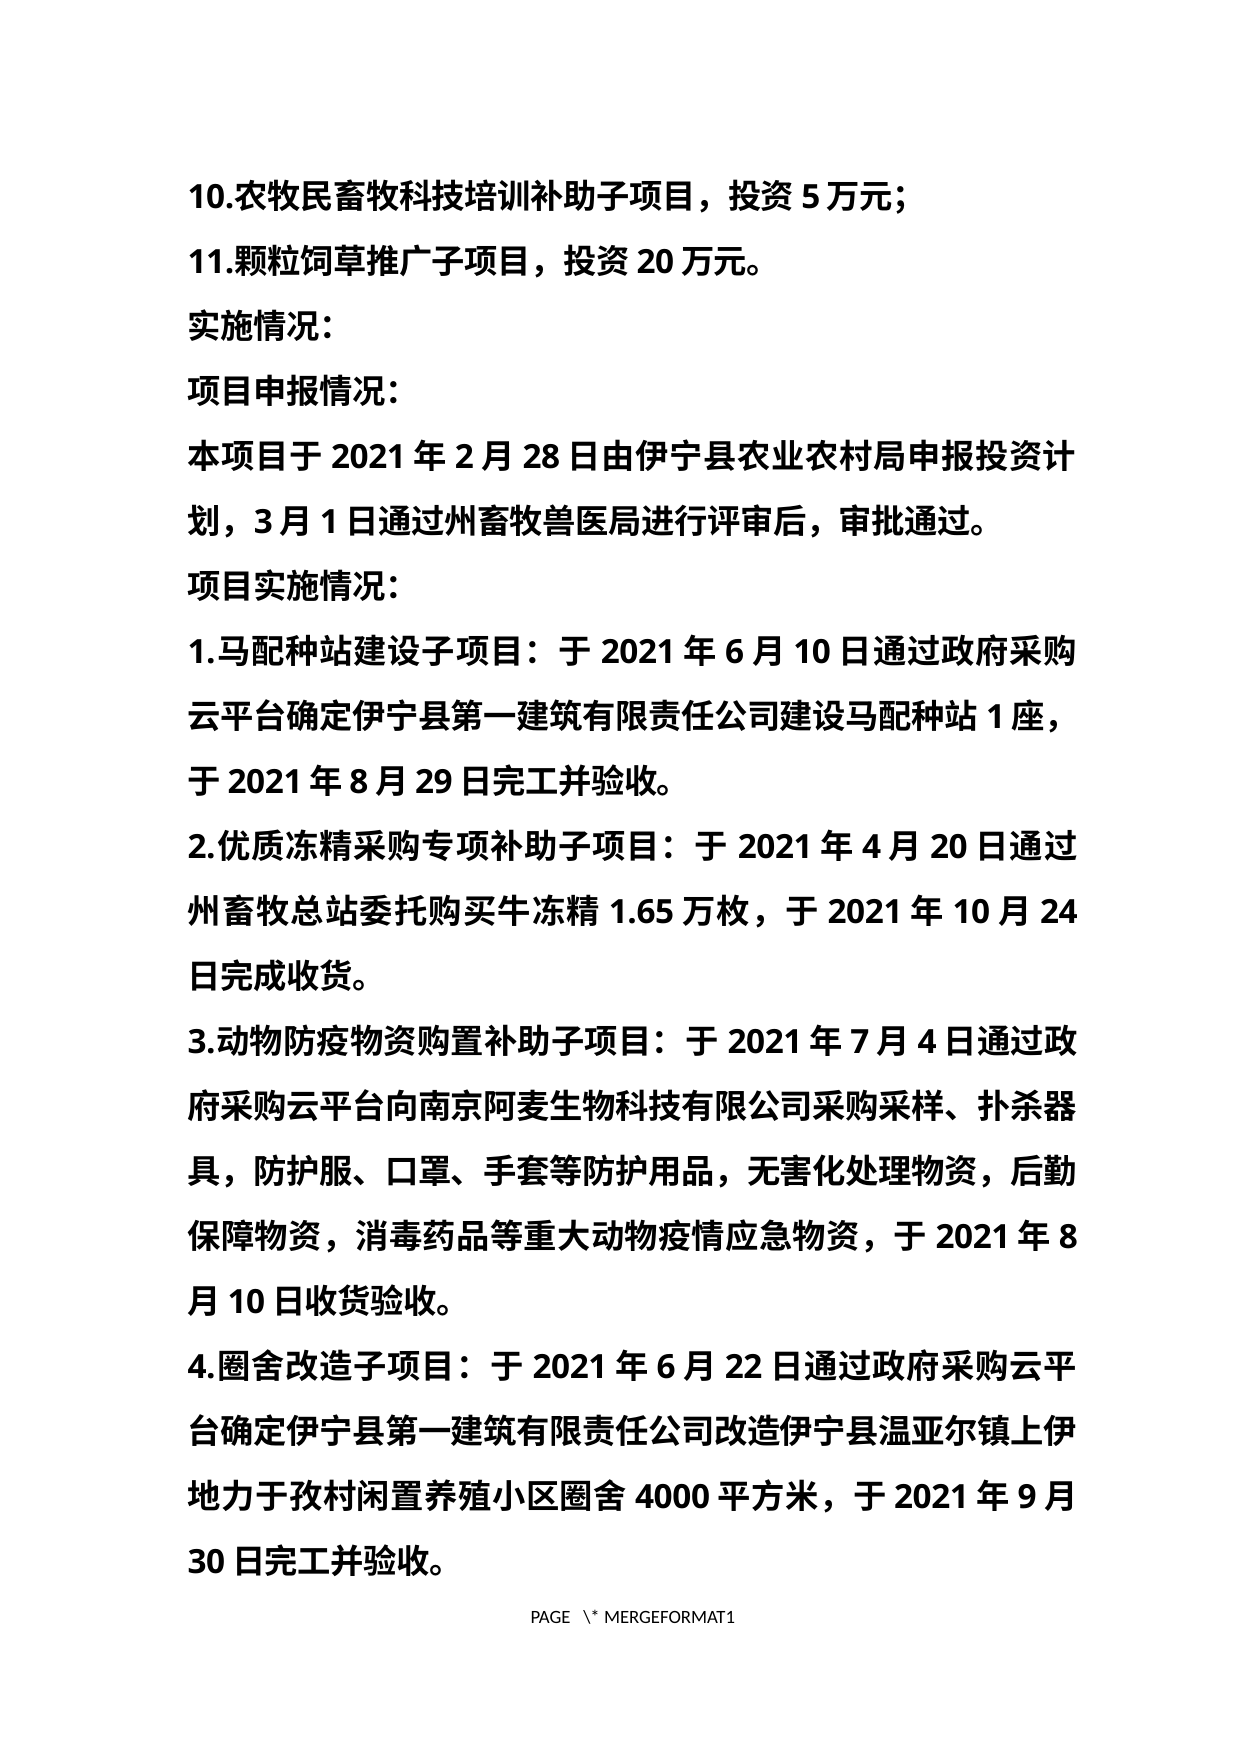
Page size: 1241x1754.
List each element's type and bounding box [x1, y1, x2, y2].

text [187, 162, 1078, 1592]
